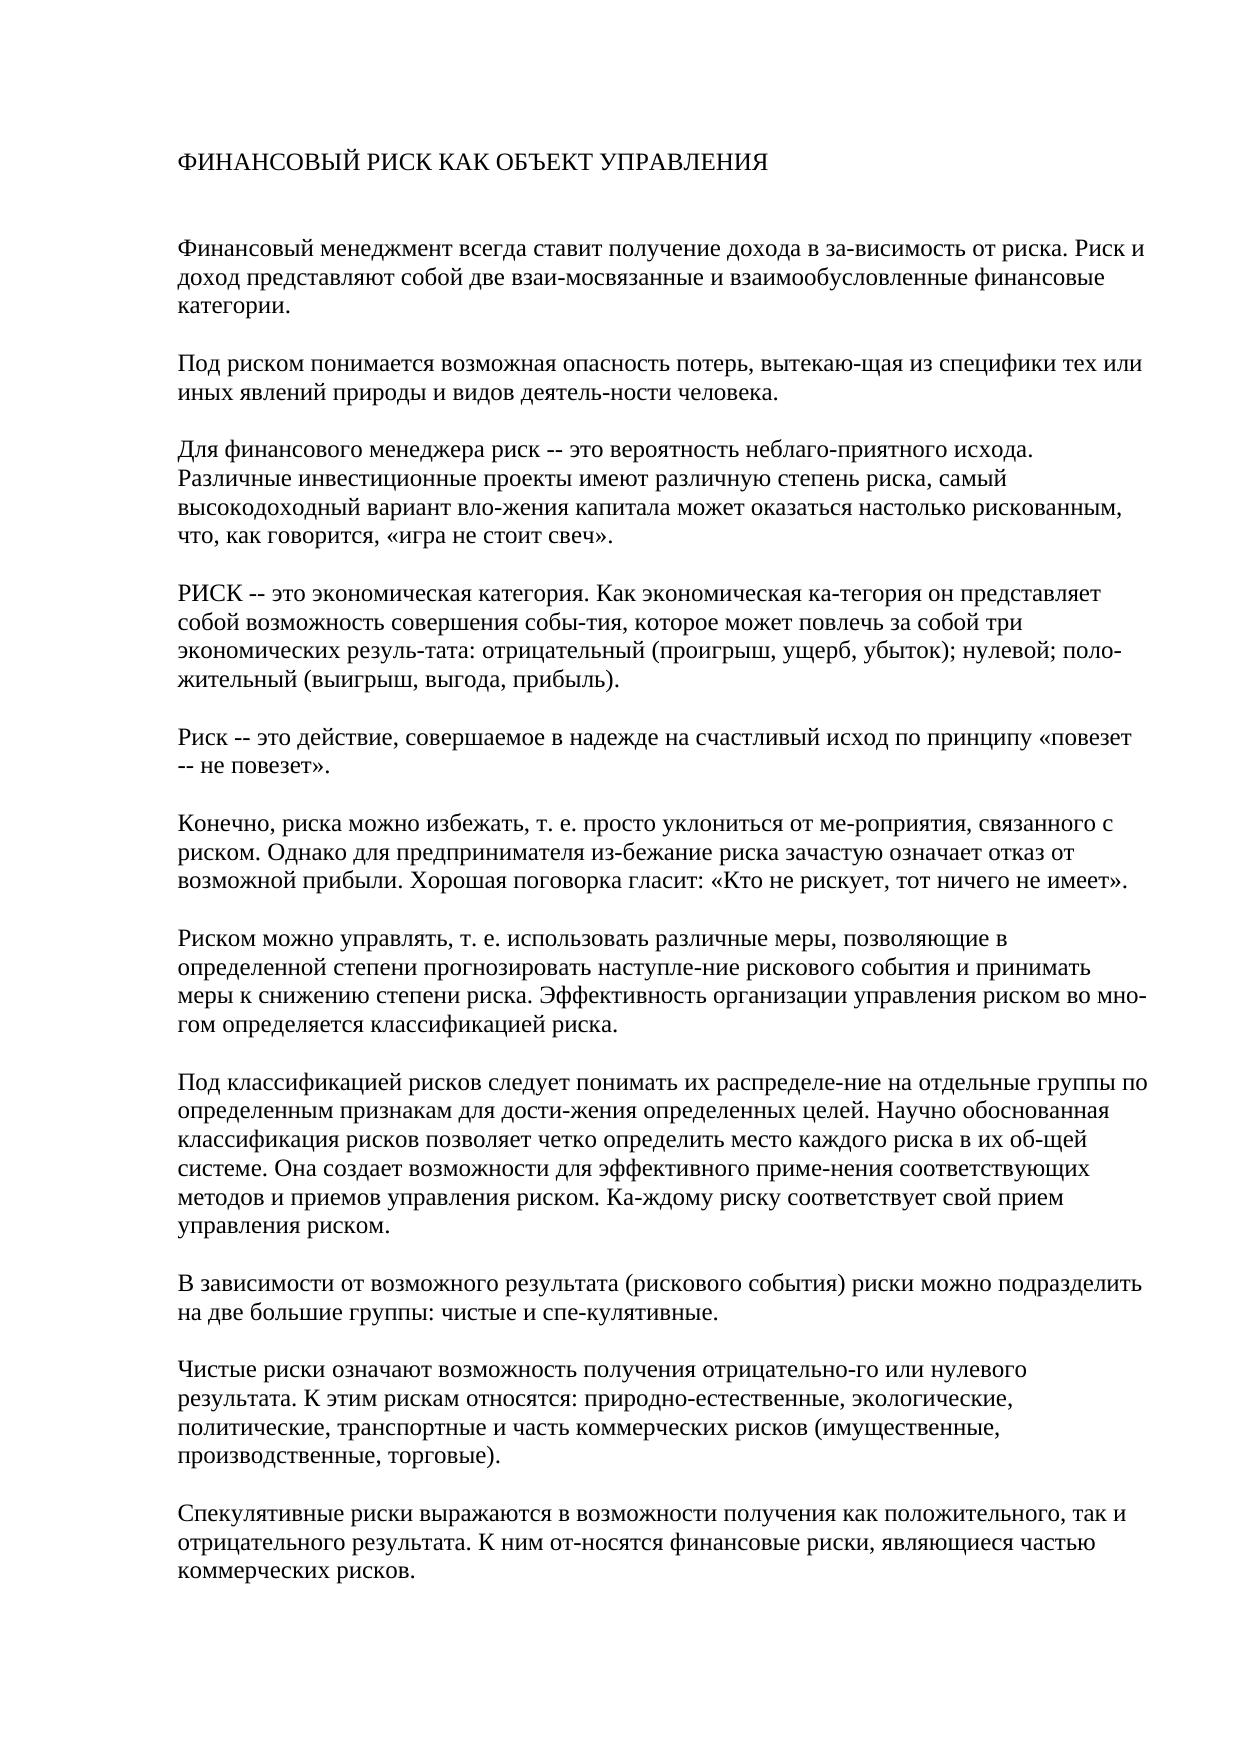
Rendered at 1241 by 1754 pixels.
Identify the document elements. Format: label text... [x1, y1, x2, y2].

text Риск -- это действие, совершаемое в надежде на счастливый исход по принципу «повезет -- не повезет». [177, 722, 1152, 779]
text РИСК -- это экономическая категория. Как экономическая ка-тегория он представляет собой возможность совершения собы-тия, которое может повлечь за собой три экономических резуль-тата: отрицательный (проигрыш, ущерб, убыток); нулевой; поло-жительный (выигрыш, выгода, прибыль). [177, 578, 1152, 693]
text Спекулятивные риски выражаются в возможности получения как положительного, так и отрицательного результата. К ним от-носятся финансовые риски, являющиеся частью коммерческих рисков. [177, 1498, 1152, 1584]
text Для финансового менеджера риск -- это вероятность неблаго-приятного исхода. Различные инвестиционные проекты имеют различную степень риска, самый высокодоходный вариант вло-жения капитала может оказаться настолько рискованным, что, как говорится, «игра не стоит свеч». [177, 434, 1152, 549]
text Под классификацией рисков следует понимать их распределе-ние на отдельные группы по определенным признакам для дости-жения определенных целей. Научно обоснованная классификация рисков позволяет четко определить место каждого риска в их об-щей системе. Она создает возможности для эффективного приме-нения соответствующих методов и приемов управления риском. Ка-ждому риску соответствует свой прием управления риском. [177, 1067, 1152, 1239]
text Под риском понимается возможная опасность потерь, вытекаю-щая из специфики тех или иных явлений природы и видов деятель-ности человека. [177, 348, 1152, 406]
text Конечно, риска можно избежать, т. е. просто уклониться от ме-роприятия, связанного с риском. Однако для предпринимателя из-бежание риска зачастую означает отказ от возможной прибыли. Хорошая поговорка гласит: «Кто не рискует, тот ничего не имеет». [177, 808, 1152, 894]
text ФИНАНСОВЫЙ РИСК КАК ОБЪЕКТ УПРАВЛЕНИЯ [177, 147, 1152, 176]
text Финансовый менеджмент всегда ставит получение дохода в за-висимость от риска. Риск и доход представляют собой две взаи-мосвязанные и взаимообусловленные финансовые категории. [177, 233, 1152, 319]
text Чистые риски означают возможность получения отрицательно-го или нулевого результата. К этим рискам относятся: природно-естественные, экологические, политические, транспортные и часть коммерческих рисков (имущественные, производственные, торговые). [177, 1354, 1152, 1469]
text Риском можно управлять, т. е. использовать различные меры, позволяющие в определенной степени прогнозировать наступле-ние рискового события и принимать меры к снижению степени риска. Эффективность организации управления риском во мно-гом определяется классификацией риска. [177, 923, 1152, 1038]
text В зависимости от возможного результата (рискового события) риски можно подразделить на две большие группы: чистые и спе-кулятивные. [177, 1268, 1152, 1326]
